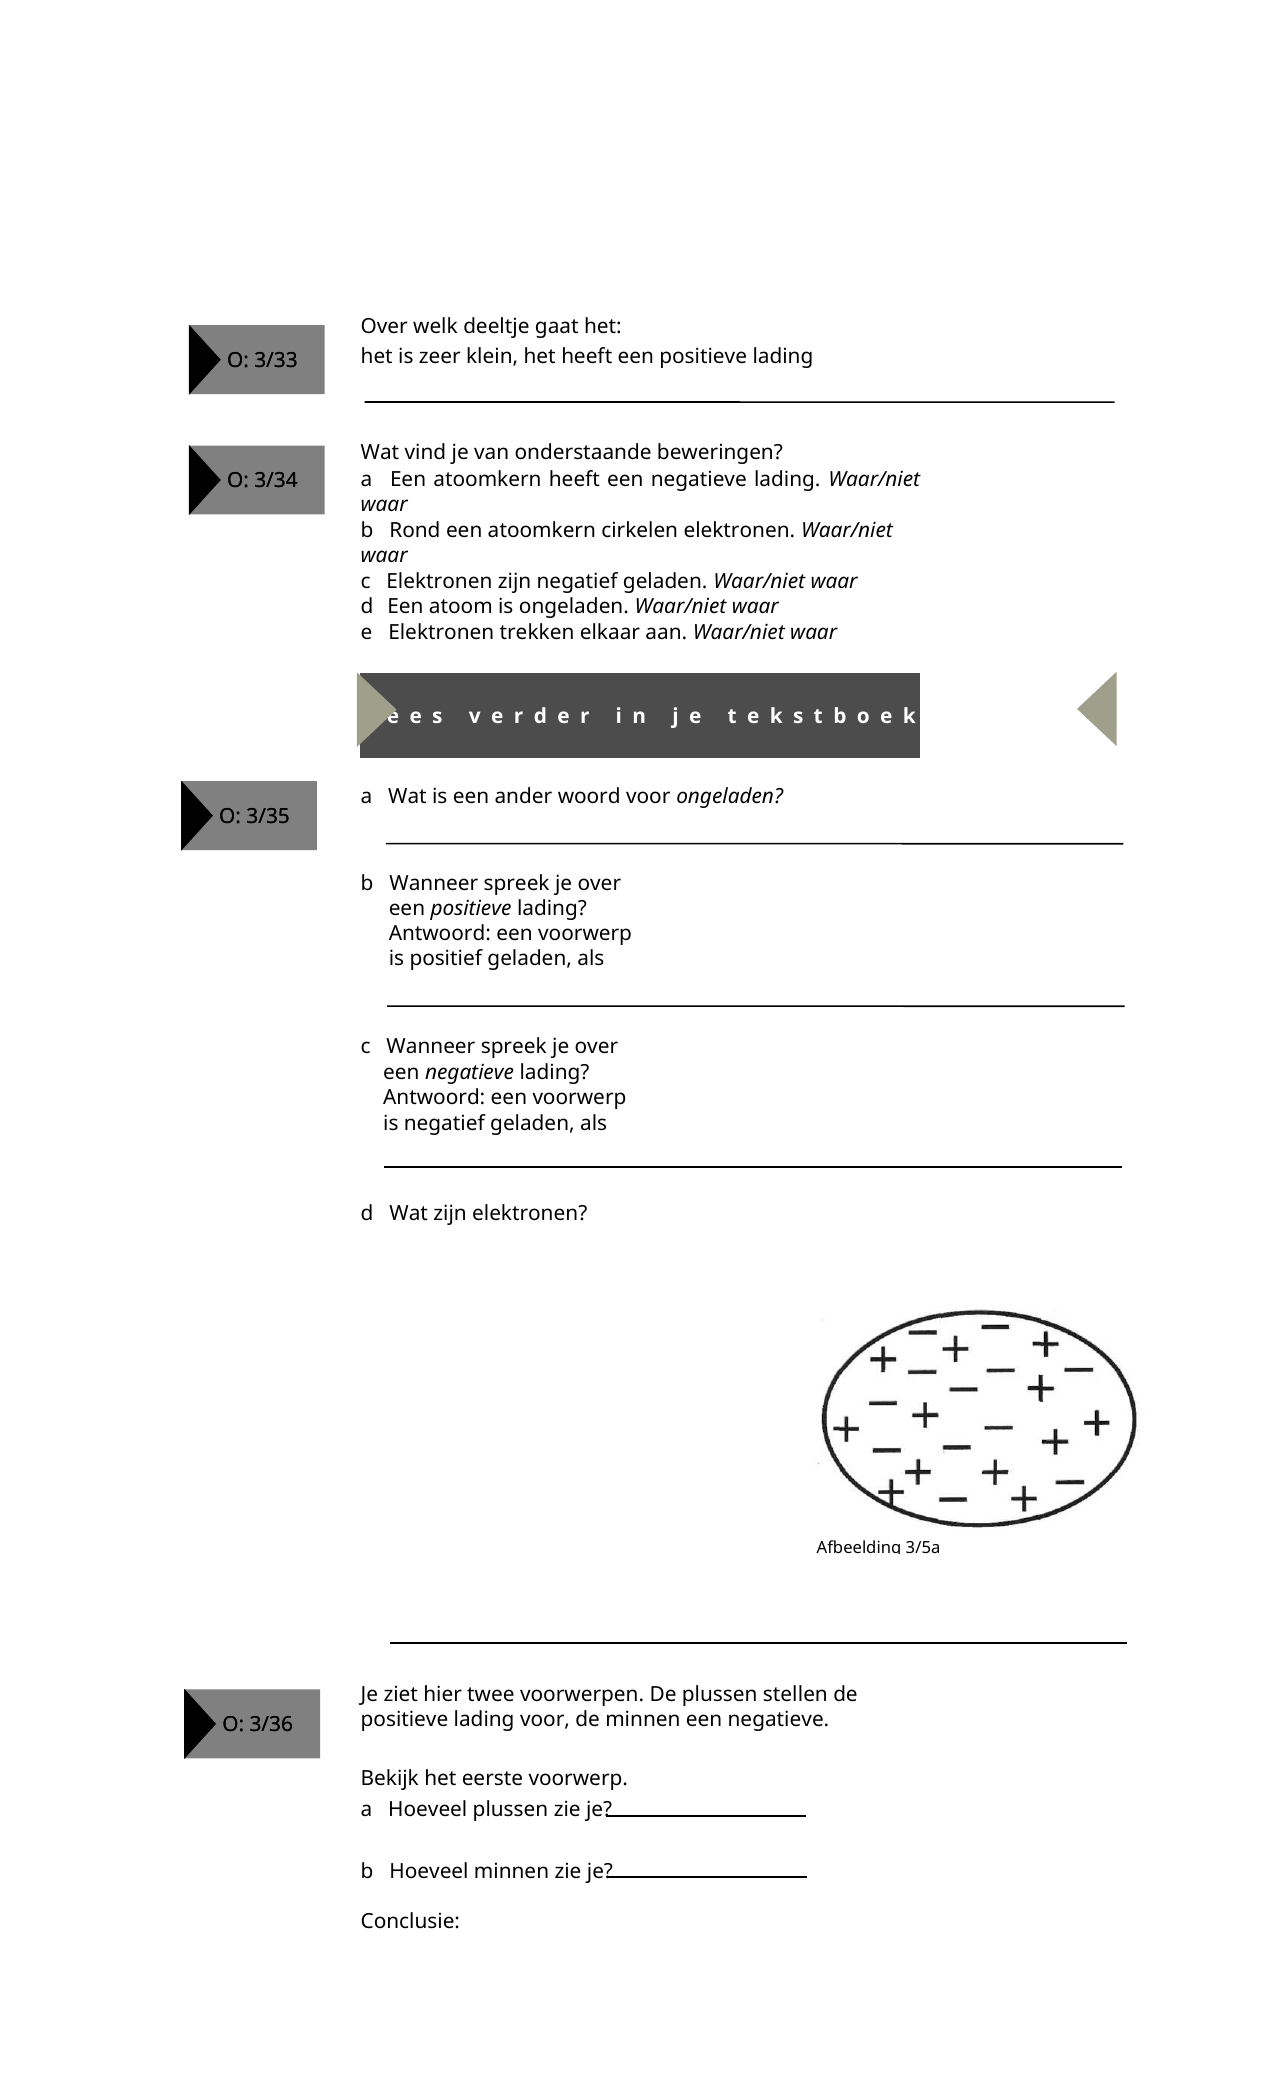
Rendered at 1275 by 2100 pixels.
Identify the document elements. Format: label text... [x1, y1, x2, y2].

text Wat vind je van onderstaande beweringen? [360, 437, 920, 466]
text a Een atoomkern heeft een negatieve lading. Waar/niet waar [360, 466, 920, 517]
text d Wat zijn elektronen? [360, 1198, 920, 1226]
text a Hoeveel plussen zie je? [360, 1794, 920, 1823]
text Lees verder in je tekstboek [376, 701, 920, 730]
text Je ziet hier twee voorwerpen. De plussen stellen de positieve lading voor, de minnen een negatieve. [360, 1681, 920, 1731]
text d Een atoom is ongeladen. Waar/niet waar [360, 593, 920, 619]
text het is zeer klein, het heeft een positieve lading [360, 341, 920, 369]
text c Elektronen zijn negatief geladen. Waar/niet waar [360, 568, 920, 593]
picture [815, 1300, 1157, 1530]
text a Wat is een ander woord voor ongeladen? [360, 783, 920, 808]
text Over welk deeltje gaat het: [360, 311, 920, 339]
text b Wanneer spreek je over een positieve lading? Antwoord: een voorwerp is positief geladen, als [360, 871, 633, 971]
text e Elektronen trekken elkaar aan. Waar/niet waar [360, 619, 920, 644]
text Bekijk het eerste voorwerp. [360, 1763, 920, 1792]
text Conclusie: [360, 1908, 920, 1933]
text c Wanneer spreek je over een negatieve lading? Antwoord: een voorwerp is negatief geladen, als [360, 1033, 633, 1135]
text b Rond een atoomkern cirkelen elektronen. Waar/niet waar [360, 517, 920, 568]
text b Hoeveel minnen zie je? [360, 1856, 920, 1884]
